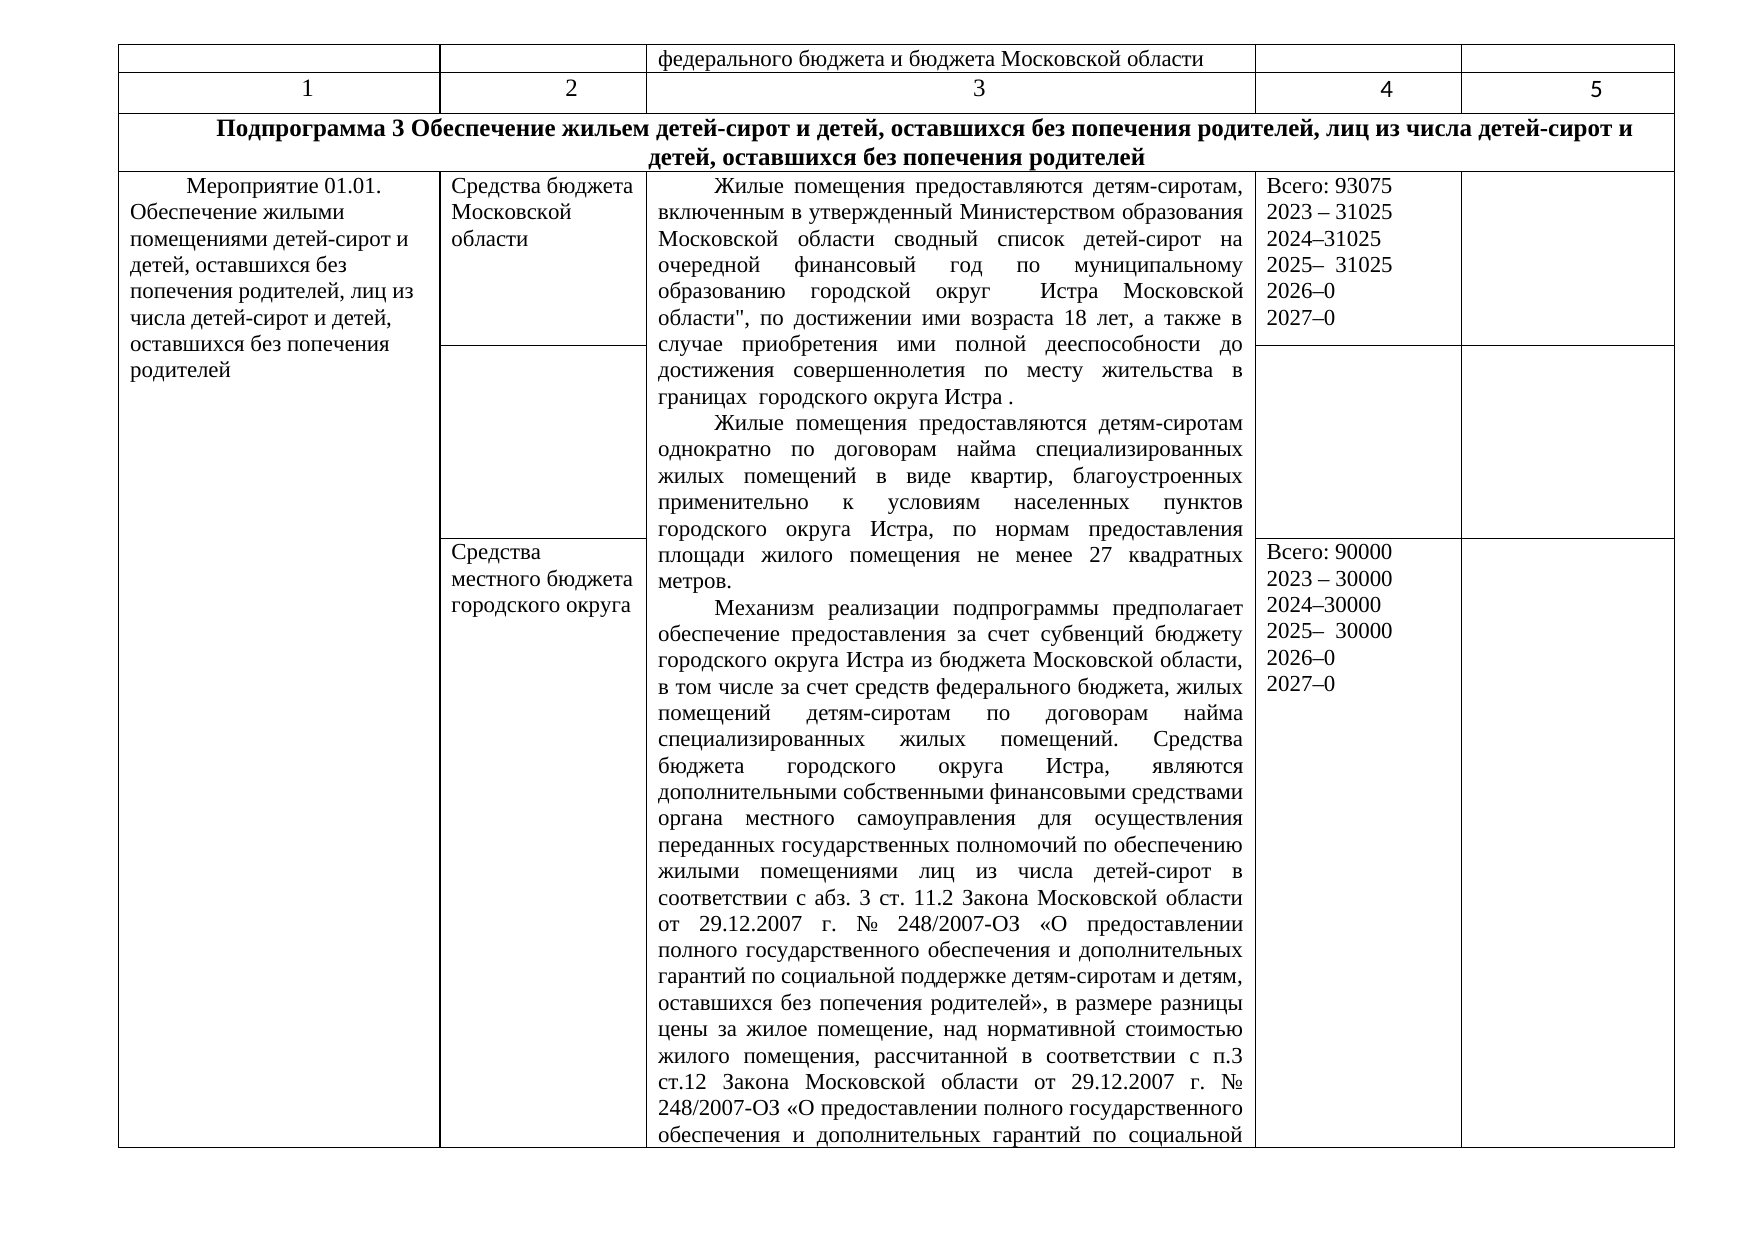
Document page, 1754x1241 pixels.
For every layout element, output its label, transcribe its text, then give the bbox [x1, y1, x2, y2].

table_cell 4 [1256, 73, 1461, 112]
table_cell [441, 539, 646, 1147]
table_cell 5 [1462, 73, 1674, 112]
table_cell Подпрограмма 3 Обеспечение жильем детей-сирот и детей, оставшихся без попечения родителей, лиц из числа детей-сирот и детей, оставшихся без попечения родителей [119, 114, 1674, 171]
table_cell 2 [441, 73, 646, 112]
table_cell 1 [119, 73, 439, 112]
table_cell [1256, 346, 1461, 537]
table_cell Всего: 93075 2023 – 31025 2024–31025 2025– 31025 2026–0 2027–0 [1256, 172, 1461, 345]
table_cell [1462, 346, 1674, 537]
table_cell Мероприятие 01.01. Обеспечение жилыми помещениями детей-сирот и детей, оставшихся без попечения родителей, лиц из числа детей-сирот и детей, оставшихся без попечения родителей [119, 172, 439, 1147]
table_cell [441, 346, 646, 537]
table_cell [1462, 539, 1674, 1147]
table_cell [1256, 539, 1461, 1147]
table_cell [441, 45, 646, 72]
table_cell [1462, 172, 1674, 345]
table_cell Жилые помещения предоставляются детям-сиротам, включенным в утвержденный Министерством образования Московской области сводный список детей-сирот на очередной финансовый год по муниципальному образованию городской округ Истра Московской области", по достижении ими возраста 18 лет, а также в случае приобретения ими полной дееспособности до достижения совершеннолетия по месту жительства в границах городского округа Истра . Жилые помещения предоставляются детям-сиротам однократно по договорам найма специализированных жилых помещений в виде квартир, благоустроенных применительно к условиям населенных пунктов городского округа Истра, по нормам предоставления площади жилого помещения не менее 27 квадратных метров. Механизм реализации подпрограммы предполагает обеспечение предоставления за счет субвенций бюджету городского округа Истра из бюджета Московской области, в том числе за счет средств федерального бюджета, жилых помещений детям-сиротам по договорам найма специализированных жилых помещений. Средства бюджета городского округа Истра, являются дополнительными собственными финансовыми средствами органа местного самоуправления для осуществления переданных государственных полномочий по обеспечению жилыми помещениями лиц из числа детей-сирот в соответствии с абз. 3 ст. 11.2 Закона Московской области от 29.12.2007 г. № 248/2007-ОЗ «О предоставлении полного государственного обеспечения и дополнительных гарантий по социальной поддержке детям-сиротам и детям, оставшихся без попечения родителей», в размере разницы цены за жилое помещение, над нормативной стоимостью жилого помещения, рассчитанной в соответствии с п.3 ст.12 Закона Московской области от 29.12.2007 г. № 248/2007-ОЗ «О предоставлении полного государственного обеспечения и дополнительных гарантий по социальной поддержке детям-сиротам и детям, оставшихся без попечения родителей. [647, 172, 1255, 1147]
table_cell [1462, 45, 1674, 72]
table_cell Средства бюджета Московской области [441, 172, 646, 345]
table_cell 3 [647, 73, 1255, 112]
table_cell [1256, 45, 1461, 72]
